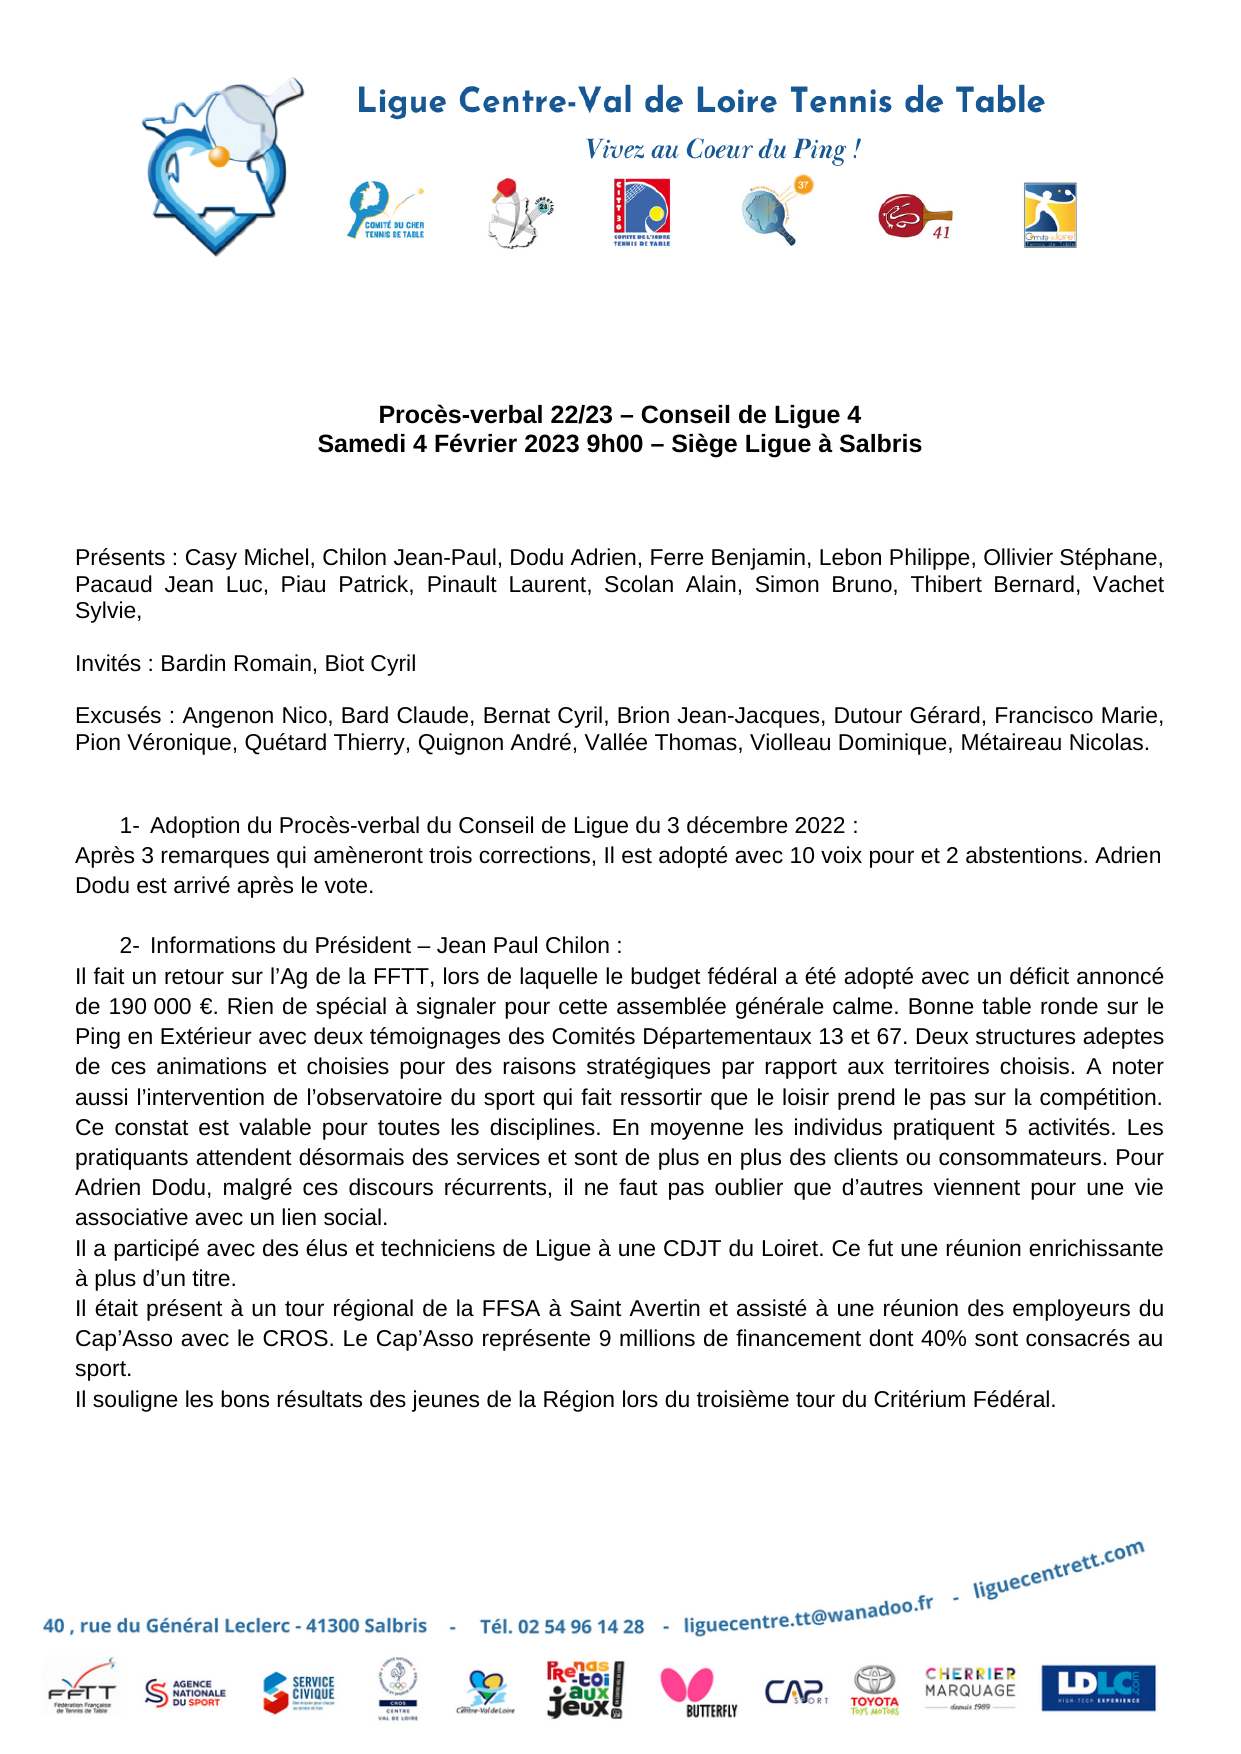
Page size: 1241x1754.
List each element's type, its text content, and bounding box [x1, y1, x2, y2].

picture [4, 1520, 1241, 1728]
text Samedi 4 Février 2023 9h00 – Siège Ligue à Salbris [75, 429, 1165, 458]
text Invités : Bardin Romain, Biot Cyril [75, 650, 1165, 676]
picture [75, 75, 1166, 257]
text Excusés : Angenon Nico, Bard Claude, Bernat Cyril, Brion Jean-Jacques, Dutour Gérard, Francisco Marie, Pion Véronique, Quétard Thierry, Quignon André, Vallée Thomas, Violleau Dominique, Métaireau Nicolas. [75, 702, 1165, 755]
text Procès-verbal 22/23 – Conseil de Ligue 4 [75, 401, 1165, 429]
text Il a participé avec des élus et techniciens de Ligue à une CDJT du Loiret. Ce fut une réunion enrichissante à plus d’un titre. [75, 1234, 1165, 1291]
list Adoption du Procès-verbal du Conseil de Ligue du 3 décembre 2022 : Après 3 remarques qui amèneront trois corrections, Il est adopté avec 10 voix pour et 2 abstentions. Adrien Dodu est arrivé après le vote. [75, 812, 1165, 898]
text Il fait un retour sur l’Ag de la FFTT, lors de laquelle le budget fédéral a été adopté avec un déficit annoncé de 190 000 €. Rien de spécial à signaler pour cette assemblée générale calme. Bonne table ronde sur le Ping en Extérieur avec deux témoignages des Comités Départementaux 13 et 67. Deux structures adeptes de ces animations et choisies pour des raisons stratégiques par rapport aux territoires choisis. A noter aussi l’intervention de l’observatoire du sport qui fait ressortir que le loisir prend le pas sur la compétition. Ce constat est valable pour toutes les disciplines. En moyenne les individus pratiquent 5 activités. Les pratiquants attendent désormais des services et sont de plus en plus des clients ou consommateurs. Pour Adrien Dodu, malgré ces discours récurrents, il ne faut pas oublier que d’autres viennent pour une vie associative avec un lien social. [75, 963, 1165, 1231]
text Il était présent à un tour régional de la FFSA à Saint Avertin et assisté à une réunion des employeurs du Cap’Asso avec le CROS. Le Cap’Asso représente 9 millions de financement dont 40% sont consacrés au sport. [75, 1295, 1165, 1382]
text Il souligne les bons résultats des jeunes de la Région lors du troisième tour du Critérium Fédéral. [75, 1386, 1165, 1412]
text Présents : Casy Michel, Chilon Jean-Paul, Dodu Adrien, Ferre Benjamin, Lebon Philippe, Ollivier Stéphane, Pacaud Jean Luc, Piau Patrick, Pinault Laurent, Scolan Alain, Simon Bruno, Thibert Bernard, Vachet Sylvie, [75, 544, 1165, 623]
list Informations du Président – Jean Paul Chilon : [119, 932, 1165, 959]
